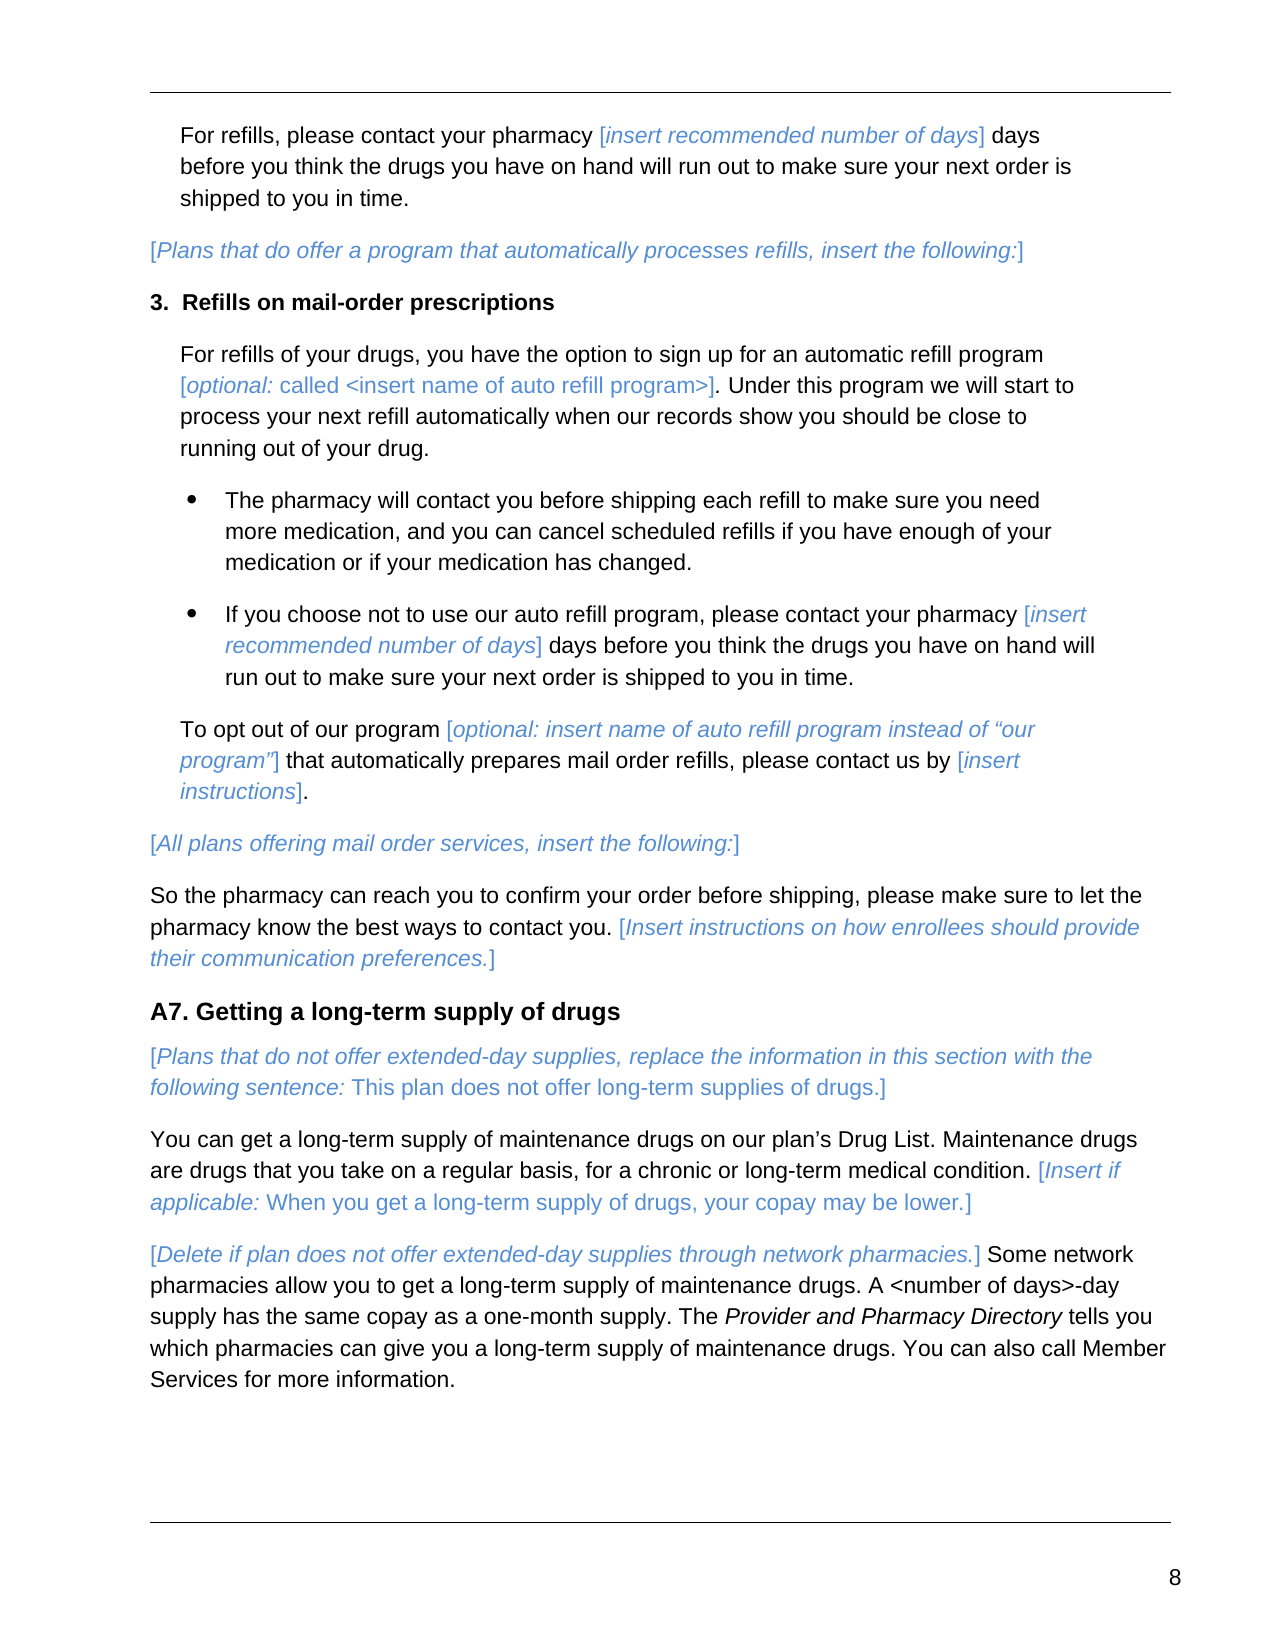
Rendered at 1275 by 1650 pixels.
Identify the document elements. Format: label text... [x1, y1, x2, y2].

text So the pharmacy can reach you to confirm your order before shipping, please make sure to let the pharmacy know the best ways to contact you. [Insert instructions on how enrollees should provide their communication preferences.] [150, 879, 1171, 973]
text You can get a long-term supply of maintenance drugs on our plan’s Drug List. Maintenance drugs are drugs that you take on a regular basis, for a chronic or long-term medical condition. [Insert if applicable: When you get a long-term supply of drugs, your copay may be lower.] [150, 1123, 1171, 1216]
text For refills, please contact your pharmacy [insert recommended number of days] days before you think the drugs you have on hand will run out to make sure your next order is shipped to you in time. [180, 118, 1096, 212]
list If you choose not to use our auto refill program, please contact your pharmacy [insert recommended number of days] days before you think the drugs you have on hand will run out to make sure your next order is shipped to you in time. [187, 598, 1096, 691]
text For refills of your drugs, you have the option to sign up for an automatic refill program [optional: called <insert name of auto refill program>]. Under this program we will start to process your next refill automatically when our records show you should be close to running out of your drug. [180, 337, 1096, 462]
list The pharmacy will contact you before shipping each refill to make sure you need more medication, and you can cancel scheduled refills if you have enough of your medication or if your medication has changed. [187, 483, 1096, 577]
text [All plans offering mail order services, insert the following:] [150, 827, 1171, 858]
text [Delete if plan does not offer extended-day supplies through network pharmacies.] Some network pharmacies allow you to get a long-term supply of maintenance drugs. A <number of days>-day supply has the same copay as a one-month supply. The Provider and Pharmacy Directory tells you which pharmacies can give you a long-term supply of maintenance drugs. You can also call Member Services for more information. [150, 1237, 1171, 1393]
subtitle A7. Getting a long-term supply of drugs [150, 993, 1096, 1027]
text To opt out of our program [optional: insert name of auto refill program instead of “our program”] that automatically prepares mail order refills, please contact us by [insert instructions]. [180, 712, 1096, 806]
text 3. Refills on mail-order prescriptions [150, 285, 1096, 316]
text [Plans that do offer a program that automatically processes refills, insert the following:] [150, 233, 1171, 264]
text [Plans that do not offer extended-day supplies, replace the information in this section with the following sentence: This plan does not offer long-term supplies of drugs.] [150, 1039, 1171, 1102]
